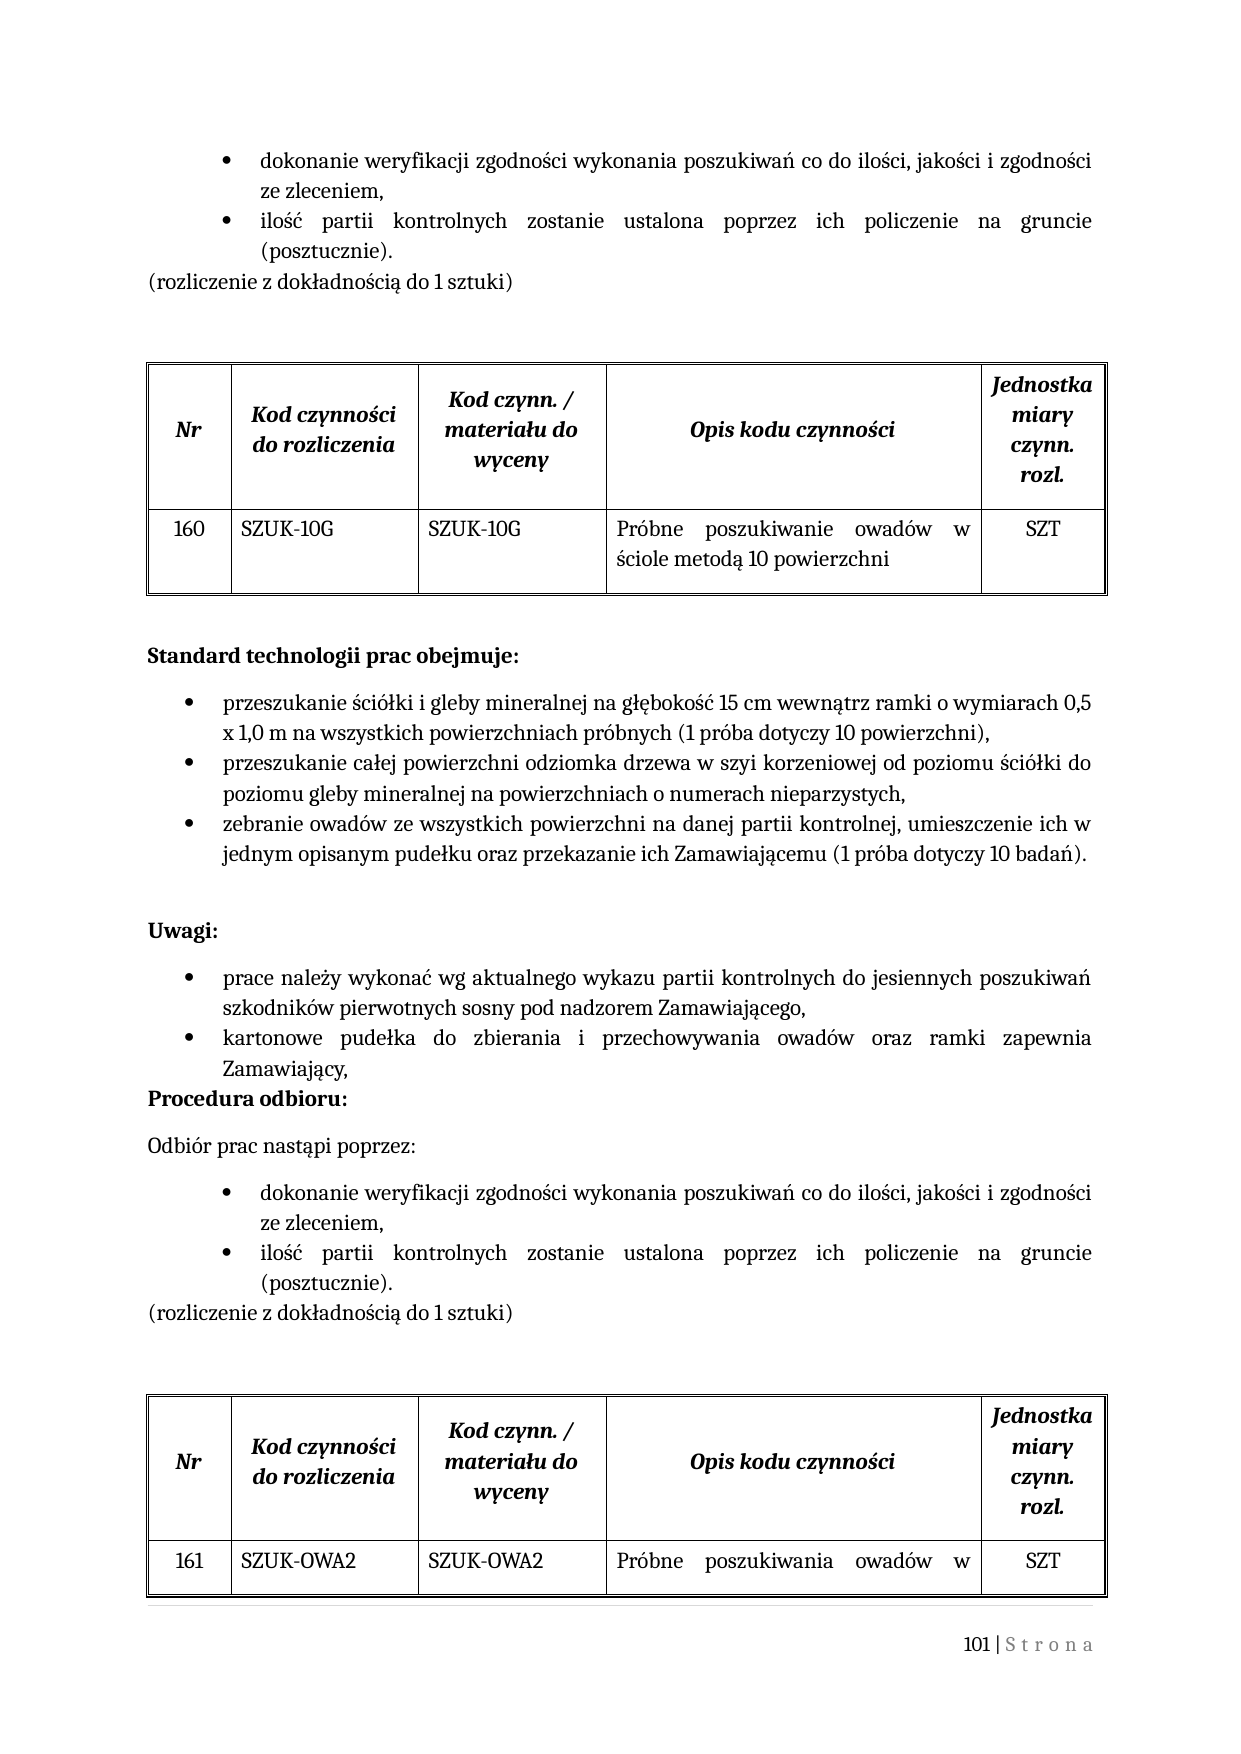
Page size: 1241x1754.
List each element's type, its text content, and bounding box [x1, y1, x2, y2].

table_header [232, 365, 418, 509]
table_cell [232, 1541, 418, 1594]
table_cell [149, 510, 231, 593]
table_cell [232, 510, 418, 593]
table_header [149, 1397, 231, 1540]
list kartonowe pudełka do zbierania i przechowywania owadów oraz ramki zapewnia Zamawiający, [185, 1025, 1093, 1082]
text Uwagi: [148, 918, 1093, 944]
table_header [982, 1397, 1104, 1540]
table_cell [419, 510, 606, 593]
text Procedura odbioru: [148, 1086, 1093, 1112]
list ilość partii kontrolnych zostanie ustalona poprzez ich policzenie na gruncie (posztucznie). [223, 1240, 1093, 1296]
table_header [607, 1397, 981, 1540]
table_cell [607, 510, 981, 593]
text (rozliczenie z dokładnością do 1 sztuki) [148, 1300, 1093, 1326]
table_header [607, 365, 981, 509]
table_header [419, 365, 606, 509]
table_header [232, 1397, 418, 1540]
list zebranie owadów ze wszystkich powierzchni na danej partii kontrolnej, umieszczenie ich w jednym opisanym pudełku oraz przekazanie ich Zamawiającemu (1 próba dotyczy 10 badań). [185, 811, 1093, 867]
text Standard technologii prac obejmuje: [148, 643, 1093, 669]
list przeszukanie ściółki i gleby mineralnej na głębokość 15 cm wewnątrz ramki o wymiarach 0,5 x 1,0 m na wszystkich powierzchniach próbnych (1 próba dotyczy 10 powierzchni), [185, 690, 1093, 746]
text (rozliczenie z dokładnością do 1 sztuki) [148, 268, 1093, 295]
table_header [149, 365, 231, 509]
list prace należy wykonać wg aktualnego wykazu partii kontrolnych do jesiennych poszukiwań szkodników pierwotnych sosny pod nadzorem Zamawiającego, [185, 965, 1093, 1021]
list dokonanie weryfikacji zgodności wykonania poszukiwań co do ilości, jakości i zgodności ze zleceniem, [223, 148, 1093, 204]
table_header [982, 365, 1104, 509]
list dokonanie weryfikacji zgodności wykonania poszukiwań co do ilości, jakości i zgodności ze zleceniem, [223, 1179, 1093, 1236]
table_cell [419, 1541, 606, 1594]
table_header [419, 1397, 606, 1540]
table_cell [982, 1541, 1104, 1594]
text Odbiór prac nastąpi poprzez: [148, 1132, 1093, 1159]
list ilość partii kontrolnych zostanie ustalona poprzez ich policzenie na gruncie (posztucznie). [223, 208, 1093, 264]
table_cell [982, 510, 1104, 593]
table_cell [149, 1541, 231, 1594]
list przeszukanie całej powierzchni odziomka drzewa w szyi korzeniowej od poziomu ściółki do poziomu gleby mineralnej na powierzchniach o numerach nieparzystych, [185, 750, 1093, 807]
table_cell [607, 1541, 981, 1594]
